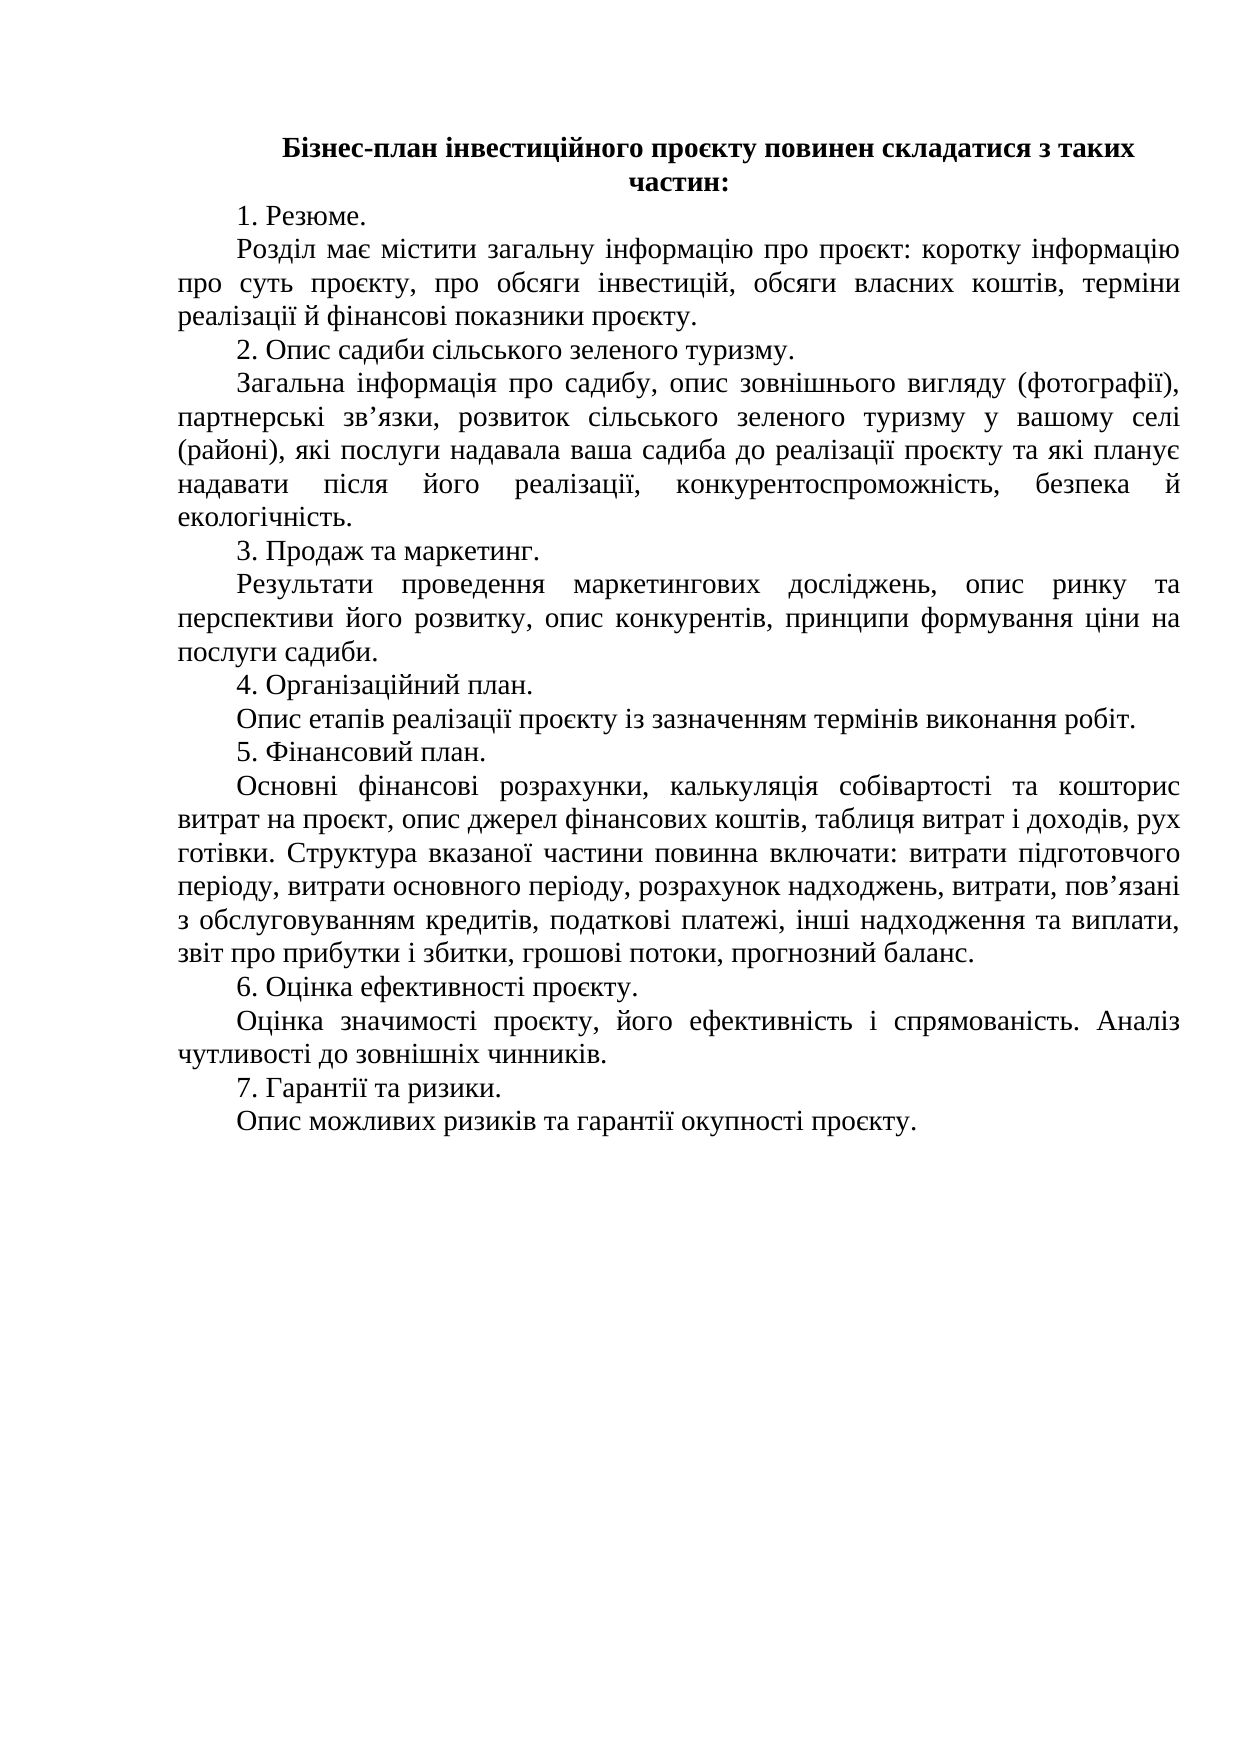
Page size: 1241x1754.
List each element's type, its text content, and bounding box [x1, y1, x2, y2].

text Основні фінансові розрахунки, калькуляція собівартості та кошторис витрат на проєкт, опис джерел фінансових коштів, таблиця витрат і доходів, рух готівки. Структура вказаної частини повинна включати: витрати підготовчого періоду, витрати основного періоду, розрахунок надходжень, витрати, повʼязані з обслуговуванням кредитів, податкові платежі, інші надходження та виплати, звіт про прибутки і збитки, грошові потоки, прогнозний баланс. [177, 768, 1181, 969]
text Результати проведення маркетингових досліджень, опис ринку та перспективи його розвитку, опис конкурентів, принципи формування ціни на послуги садиби. [177, 567, 1181, 667]
text Бізнес-план інвестиційного проєкту повинен складатися з таких частин: [177, 131, 1181, 198]
text 2. Опис садиби сільського зеленого туризму. [177, 332, 1181, 365]
text Оцінка значимості проєкту, його ефективність і спрямованість. Аналіз чутливості до зовнішніх чинників. [177, 1003, 1181, 1070]
text 4. Організаційний план. [177, 667, 1181, 701]
text 1. Резюме. [177, 198, 1181, 231]
text 6. Оцінка ефективності проєкту. [177, 969, 1181, 1003]
text Розділ має містити загальну інформацію про проєкт: коротку інформацію про суть проєкту, про обсяги інвестицій, обсяги власних коштів, терміни реалізації й фінансові показники проєкту. [177, 231, 1181, 332]
text Загальна інформація про садибу, опис зовнішнього вигляду (фотографії), партнерські звʼязки, розвиток сільського зеленого туризму у вашому селі (районі), які послуги надавала ваша садиба до реалізації проєкту та які планує надавати після його реалізації, конкурентоспроможність, безпека й екологічність. [177, 365, 1181, 533]
text 3. Продаж та маркетинг. [177, 533, 1181, 567]
text 5. Фінансовий план. [177, 734, 1181, 768]
text Опис можливих ризиків та гарантії окупності проєкту. [177, 1103, 1181, 1137]
text 7. Гарантії та ризики. [177, 1070, 1181, 1103]
text Опис етапів реалізації проєкту із зазначенням термінів виконання робіт. [177, 701, 1181, 734]
